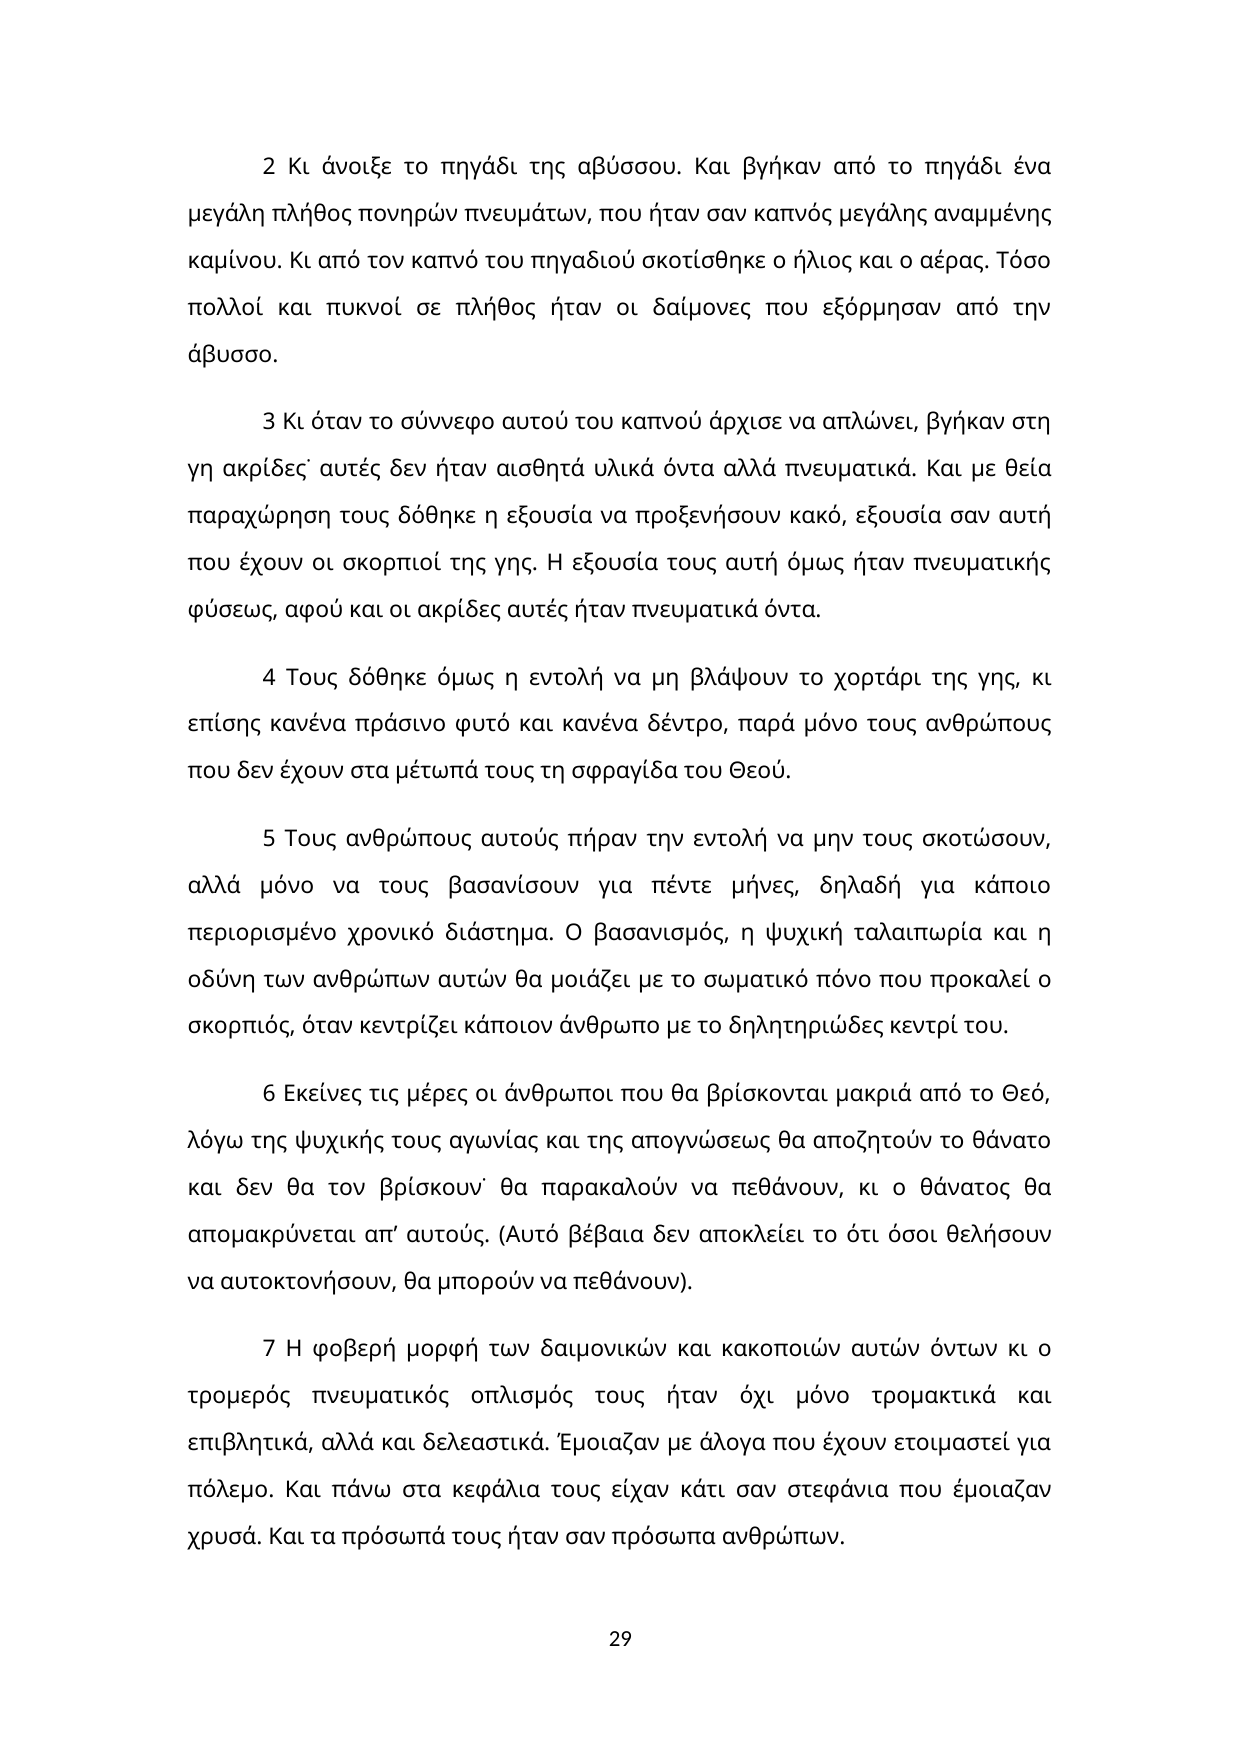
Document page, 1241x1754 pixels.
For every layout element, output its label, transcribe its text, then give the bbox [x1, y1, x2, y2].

text 7 Η φοβερή μορφή των δαιμονικών και κακοποιών αυτών όντων κι ο τρομερός πνευματικός οπλισμός τους ήταν όχι μόνο τρομακτικά και επιβλητικά, αλλά και δελεαστικά. Έμοιαζαν με άλογα που έχουν ετοιμαστεί για πόλεμο. Και πάνω στα κεφάλια τους είχαν κάτι σαν στεφάνια που έμοιαζαν χρυσά. Και τα πρόσωπά τους ήταν σαν πρόσωπα ανθρώπων. [187, 1332, 1053, 1551]
text 5 Τους ανθρώπους αυτούς πήραν την εντολή να μην τους σκοτώσουν, αλλά μόνο να τους βασανίσουν για πέντε μήνες, δηλαδή για κάποιο περιορισμένο χρονικό διάστημα. Ο βασανισμός, η ψυχική ταλαιπωρία και η οδύνη των ανθρώπων αυτών θα μοιάζει με το σωματικό πόνο που προκαλεί ο σκορπιός, όταν κεντρίζει κάποιον άνθρωπο με το δηλητηριώδες κεντρί του. [187, 822, 1053, 1041]
text 2 Κι άνοιξε το πηγάδι της αβύσσου. Και βγήκαν από το πηγάδι ένα μεγάλη πλήθος πονηρών πνευμάτων, που ήταν σαν καπνός μεγάλης αναμμένης καμίνου. Κι από τον καπνό του πηγαδιού σκοτίσθηκε ο ήλιος και ο αέρας. Τόσο πολλοί και πυκνοί σε πλήθος ήταν οι δαίμονες που εξόρμησαν από την άβυσσο. [187, 150, 1053, 369]
text 3 Κι όταν το σύννεφο αυτού του καπνού άρχισε να απλώνει, βγήκαν στη γη ακρίδες˙ αυτές δεν ήταν αισθητά υλικά όντα αλλά πνευματικά. Και με θεία παραχώρηση τους δόθηκε η εξουσία να προξενήσουν κακό, εξουσία σαν αυτή που έχουν οι σκορπιοί της γης. Η εξουσία τους αυτή όμως ήταν πνευματικής φύσεως, αφού και οι ακρίδες αυτές ήταν πνευματικά όντα. [187, 405, 1053, 624]
text 6 Εκείνες τις μέρες οι άνθρωποι που θα βρίσκονται μακριά από το Θεό, λόγω της ψυχικής τους αγωνίας και της απογνώσεως θα αποζητούν το θάνατο και δεν θα τον βρίσκουν˙ θα παρακαλούν να πεθάνουν, κι ο θάνατος θα απομακρύνεται απ’ αυτούς. (Αυτό βέβαια δεν αποκλείει το ότι όσοι θελήσουν να αυτοκτονήσουν, θα μπορούν να πεθάνουν). [187, 1077, 1053, 1296]
text 4 Τους δόθηκε όμως η εντολή να μη βλάψουν το χορτάρι της γης, κι επίσης κανένα πράσινο φυτό και κανένα δέντρο, παρά μόνο τους ανθρώπους που δεν έχουν στα μέτωπά τους τη σφραγίδα του Θεού. [187, 660, 1053, 785]
